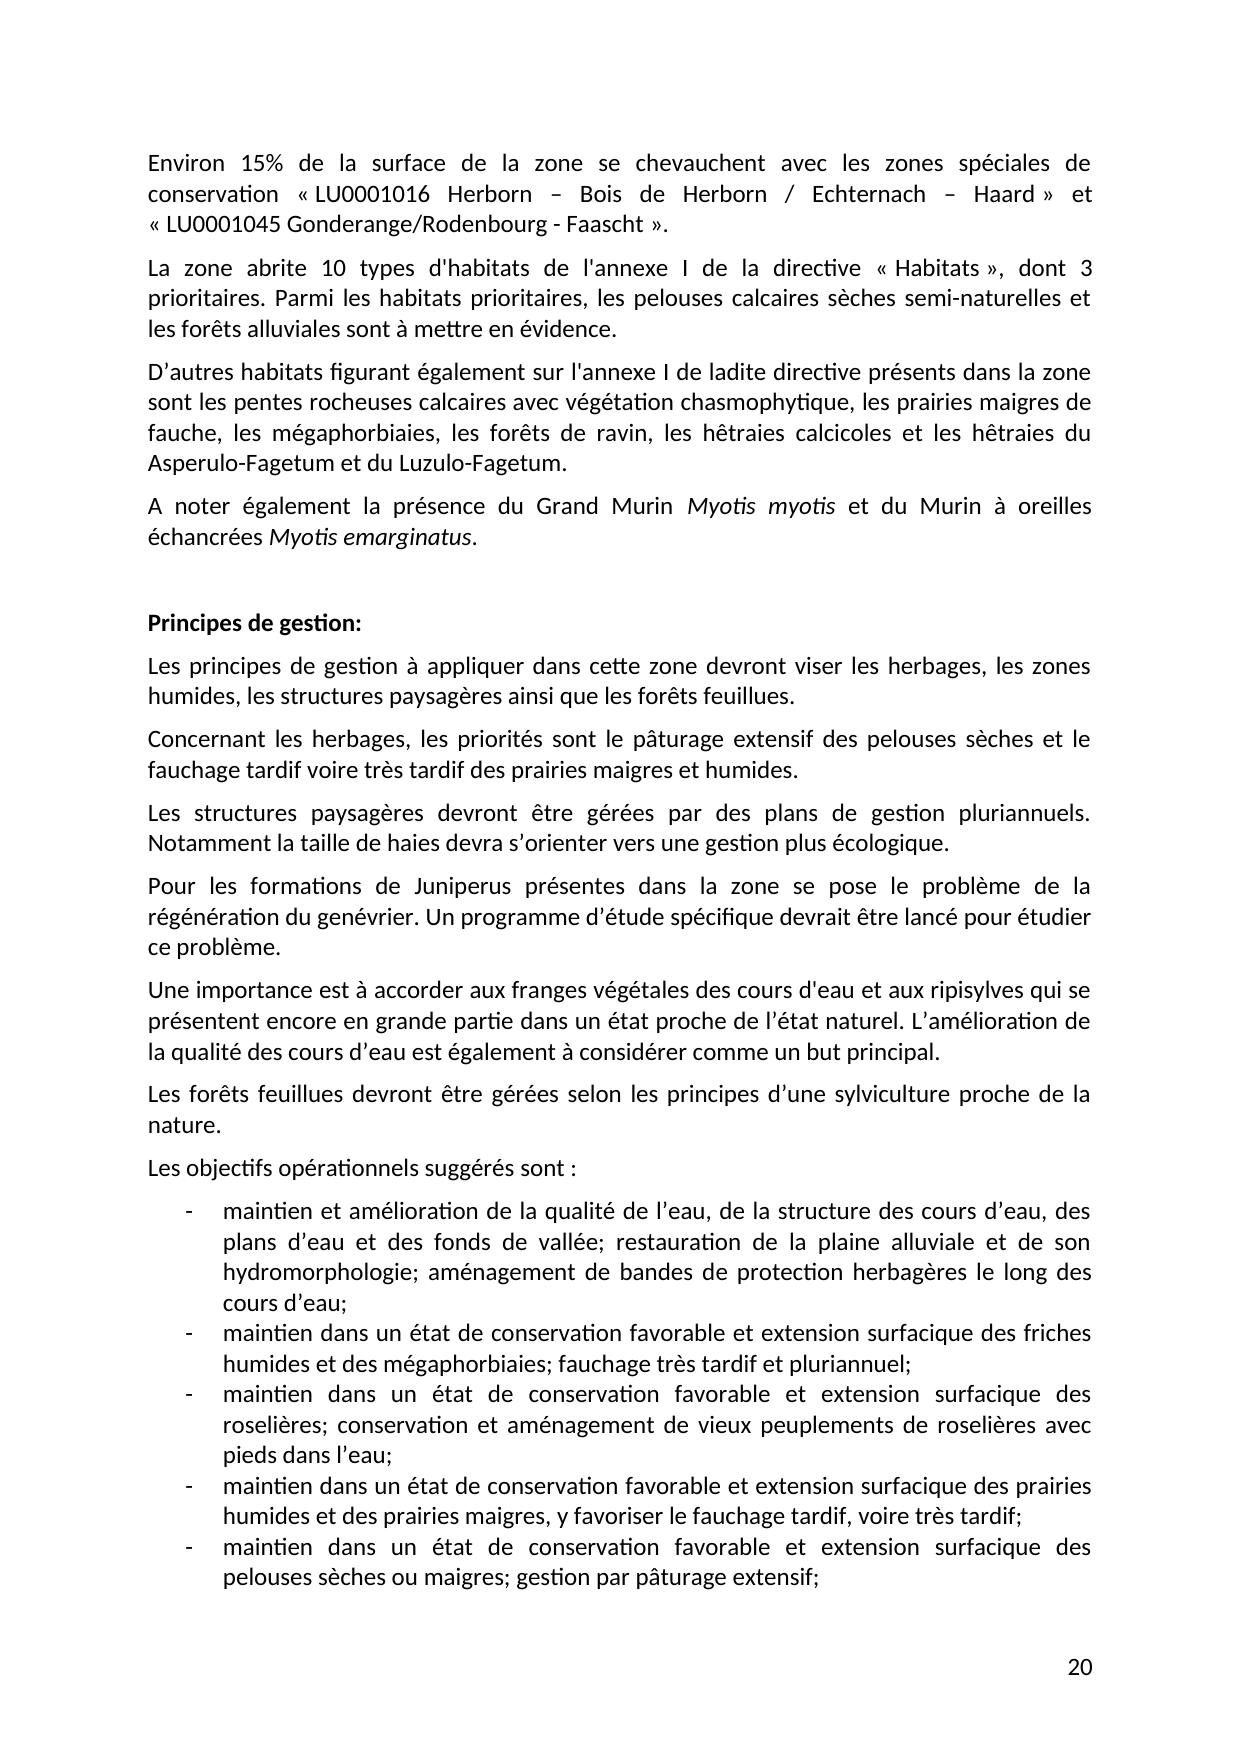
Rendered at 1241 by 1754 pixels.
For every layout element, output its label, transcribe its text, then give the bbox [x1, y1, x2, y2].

text Environ 15% de la surface de la zone se chevauchent avec les zones spéciales de conservation « LU0001016 Herborn – Bois de Herborn / Echternach – Haard » et « LU0001045 Gonderange/Rodenbourg - Faascht ». [148, 148, 1093, 239]
text Les principes de gestion à appliquer dans cette zone devront viser les herbages, les zones humides, les structures paysagères ainsi que les forêts feuillues. [148, 650, 1093, 711]
list maintien dans un état de conservation favorable et extension surfacique des roselières; conservation et aménagement de vieux peuplements de roselières avec pieds dans l’eau; [185, 1378, 1093, 1470]
text D’autres habitats figurant également sur l'annexe I de ladite directive présents dans la zone sont les pentes rocheuses calcaires avec végétation chasmophytique, les prairies maigres de fauche, les mégaphorbiaies, les forêts de ravin, les hêtraies calcicoles et les hêtraies du Asperulo-Fagetum et du Luzulo-Fagetum. [148, 356, 1093, 478]
text La zone abrite 10 types d'habitats de l'annexe I de la directive « Habitats », dont 3 prioritaires. Parmi les habitats prioritaires, les pelouses calcaires sèches semi-naturelles et les forêts alluviales sont à mettre en évidence. [148, 252, 1093, 343]
text Les structures paysagères devront être gérées par des plans de gestion pluriannuels. Notamment la taille de haies devra s’orienter vers une gestion plus écologique. [148, 797, 1093, 858]
text Les forêts feuillues devront être gérées selon les principes d’une sylviculture proche de la nature. [148, 1079, 1093, 1140]
text Les objectifs opérationnels suggérés sont : [148, 1152, 1093, 1183]
text Une importance est à accorder aux franges végétales des cours d'eau et aux ripisylves qui se présentent encore en grande partie dans un état proche de l’état naturel. L’amélioration de la qualité des cours d’eau est également à considérer comme un but principal. [148, 974, 1093, 1066]
text Pour les formations de Juniperus présentes dans la zone se pose le problème de la régénération du genévrier. Un programme d’étude spécifique devrait être lancé pour étudier ce problème. [148, 871, 1093, 962]
list maintien dans un état de conservation favorable et extension surfacique des prairies humides et des prairies maigres, y favoriser le fauchage tardif, voire très tardif; [185, 1470, 1093, 1531]
text Concernant les herbages, les priorités sont le pâturage extensif des pelouses sèches et le fauchage tardif voire très tardif des prairies maigres et humides. [148, 723, 1093, 784]
list maintien et amélioration de la qualité de l’eau, de la structure des cours d’eau, des plans d’eau et des fonds de vallée; restauration de la plaine alluviale et de son hydromorphologie; aménagement de bandes de protection herbagères le long des cours d’eau; [185, 1195, 1093, 1317]
text Principes de gestion: [148, 607, 1093, 637]
list maintien dans un état de conservation favorable et extension surfacique des friches humides et des mégaphorbiaies; fauchage très tardif et pluriannuel; [185, 1317, 1093, 1378]
text A noter également la présence du Grand Murin Myotis myotis et du Murin à oreilles échancrées Myotis emarginatus. [148, 490, 1093, 551]
list maintien dans un état de conservation favorable et extension surfacique des pelouses sèches ou maigres; gestion par pâturage extensif; [185, 1531, 1093, 1592]
